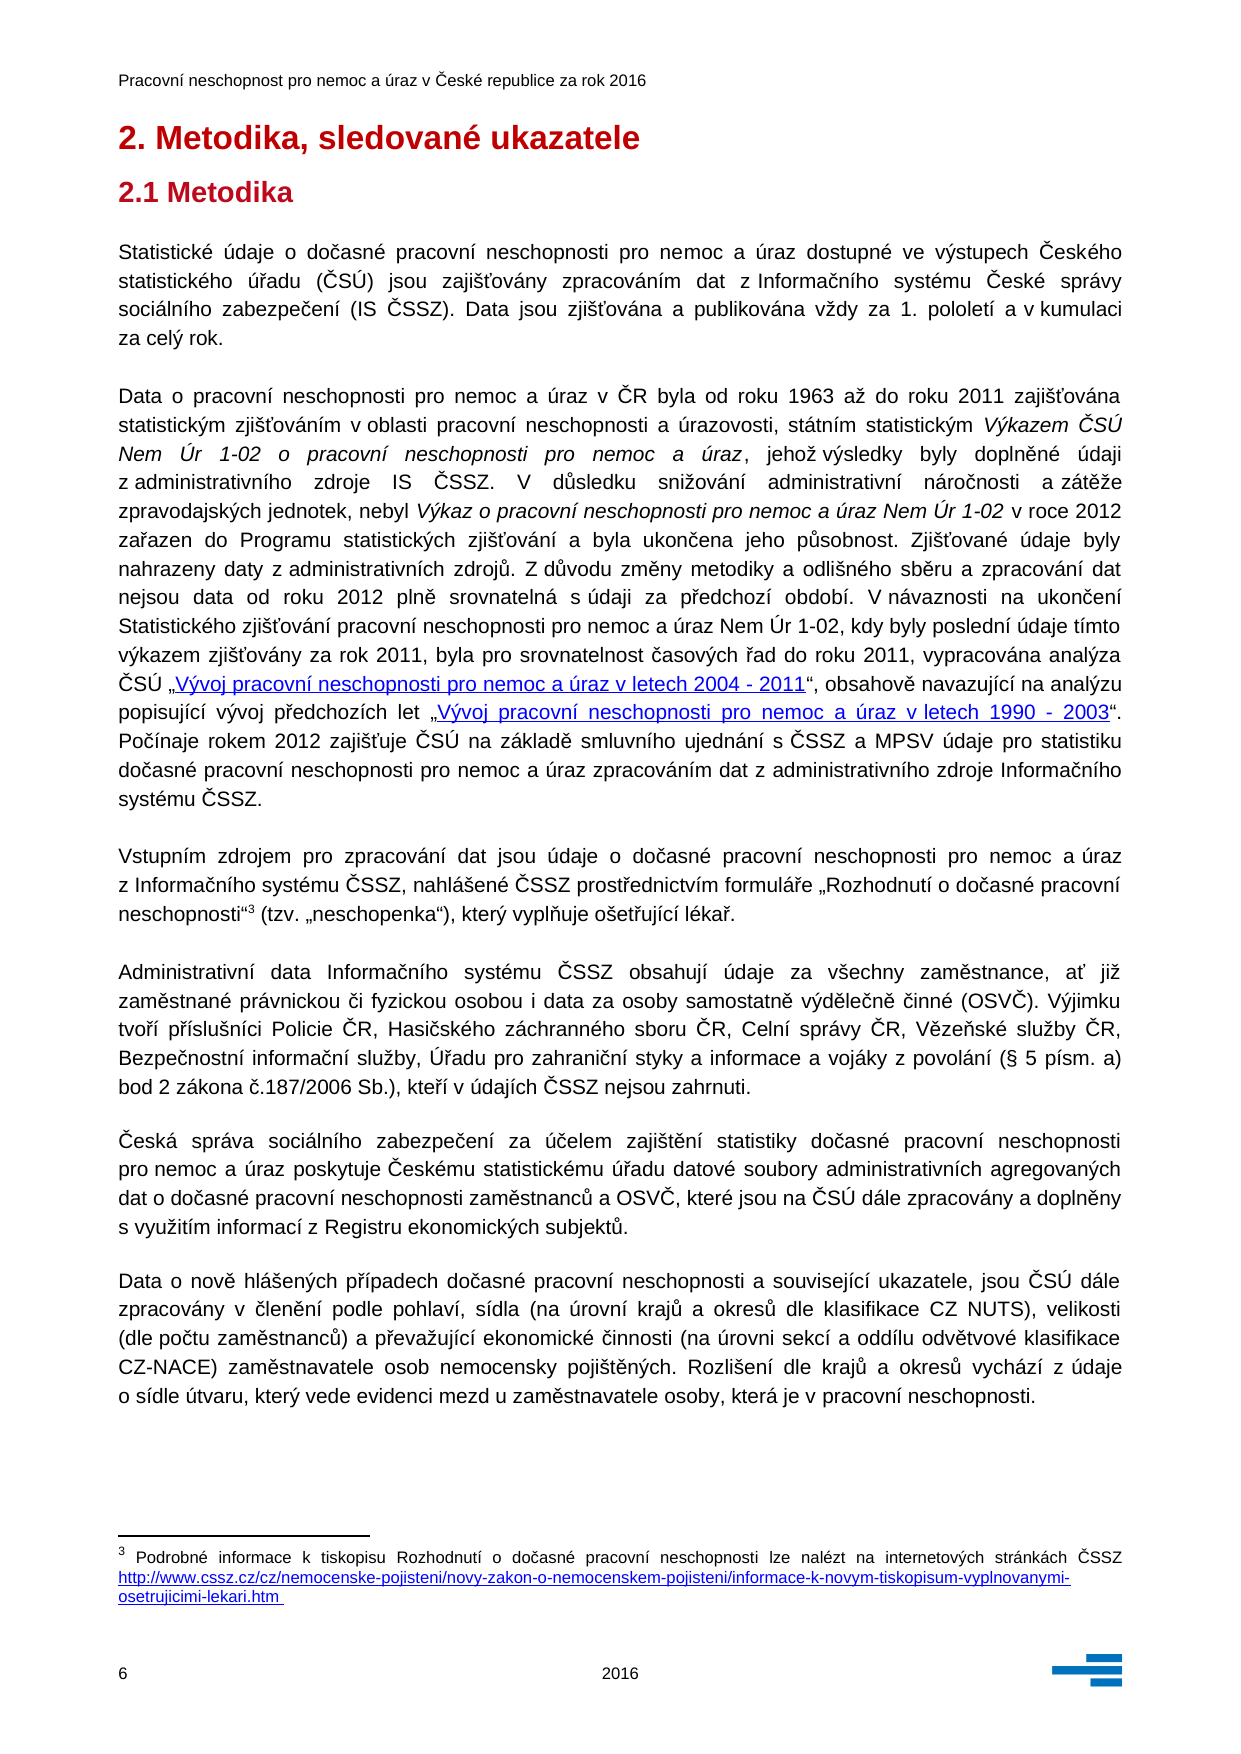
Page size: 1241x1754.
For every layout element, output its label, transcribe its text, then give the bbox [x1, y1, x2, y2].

text Česká správa sociálního zabezpečení za účelem zajištění statistiky dočasné pracovní neschopnosti pro nemoc a úraz poskytuje Českému statistickému úřadu datové soubory administrativních agregovaných dat o dočasné pracovní neschopnosti zaměstnanců a OSVČ, které jsou na ČSÚ dále zpracovány a doplněny s využitím informací z Registru ekonomických subjektů. [118, 1128, 1122, 1239]
text Data o nově hlášených případech dočasné pracovní neschopnosti a související ukazatele, jsou ČSÚ dále zpracovány v členění podle pohlaví, sídla (na úrovní krajů a okresů dle klasifikace CZ NUTS), velikosti (dle počtu zaměstnanců) a převažující ekonomické činnosti (na úrovni sekcí a oddílu odvětvové klasifikace CZ-NACE) zaměstnavatele osob nemocensky pojištěných. Rozlišení dle krajů a okresů vychází z údaje o sídle útvaru, který vede evidenci mezd u zaměstnavatele osoby, která je v pracovní neschopnosti. [118, 1268, 1122, 1407]
text Statistické údaje o dočasné pracovní neschopnosti pro nemoc a úraz dostupné ve výstupech Českého statistického úřadu (ČSÚ) jsou zajišťovány zpracováním dat z Informačního systému České správy sociálního zabezpečení (IS ČSSZ). Data jsou zjišťována a publikována vždy za 1. pololetí a v kumulaci za celý rok. [118, 240, 1122, 350]
text Administrativní data Informačního systému ČSSZ obsahují údaje za všechny zaměstnance, ať již zaměstnané právnickou či fyzickou osobou i data za osoby samostatně výdělečně činné (OSVČ). Výjimku tvoří příslušníci Policie ČR, Hasičského záchranného sboru ČR, Celní správy ČR, Vězeňské služby ČR, Bezpečnostní informační služby, Úřadu pro zahraniční styky a informace a vojáky z povolání (§ 5 písm. a) bod 2 zákona č.187/2006 Sb.), kteří v údajích ČSSZ nejsou zahrnuti. [118, 960, 1122, 1099]
text Vstupním zdrojem pro zpracování dat jsou údaje o dočasné pracovní neschopnosti pro nemoc a úraz z Informačního systému ČSSZ, nahlášené ČSSZ prostřednictvím formuláře „Rozhodnutí o dočasné pracovní neschopnosti“ (tzv. „neschopenka“), který vyplňuje ošetřující lékař. [118, 844, 1122, 926]
picture [1051, 1653, 1123, 1687]
subtitle 2. Metodika, sledované ukazatele [118, 118, 1122, 157]
subtitle 2.1 Metodika [118, 174, 1122, 208]
text Data o pracovní neschopnosti pro nemoc a úraz v ČR byla od roku 1963 až do roku 2011 zajišťována statistickým zjišťováním v oblasti pracovní neschopnosti a úrazovosti, státním statistickým Výkazem ČSÚ Nem Úr 1-02 o pracovní neschopnosti pro nemoc a úraz, jehož výsledky byly doplněné údaji z administrativního zdroje IS ČSSZ. V důsledku snižování administrativní náročnosti a zátěže zpravodajských jednotek, nebyl Výkaz o pracovní neschopnosti pro nemoc a úraz Nem Úr 1-02 v roce 2012 zařazen do Programu statistických zjišťování a byla ukončena jeho působnost. Zjišťované údaje byly nahrazeny daty z administrativních zdrojů. Z důvodu změny metodiky a odlišného sběru a zpracování dat nejsou data od roku 2012 plně srovnatelná s údaji za předchozí období. V návaznosti na ukončení Statistického zjišťování pracovní neschopnosti pro nemoc a úraz Nem Úr 1-02, kdy byly poslední údaje tímto výkazem zjišťovány za rok 2011, byla pro srovnatelnost časových řad do roku 2011, vypracována analýza ČSÚ „Vývoj pracovní neschopnosti pro nemoc a úraz v letech 2004 - 2011“, obsahově navazující na analýzu popisující vývoj předchozích let „Vývoj pracovní neschopnosti pro nemoc a úraz v letech 1990 - 2003“. Počínaje rokem 2012 zajišťuje ČSÚ na základě smluvního ujednání s ČSSZ a MPSV údaje pro statistiku dočasné pracovní neschopnosti pro nemoc a úraz zpracováním dat z administrativního zdroje Informačního systému ČSSZ. [118, 384, 1122, 810]
